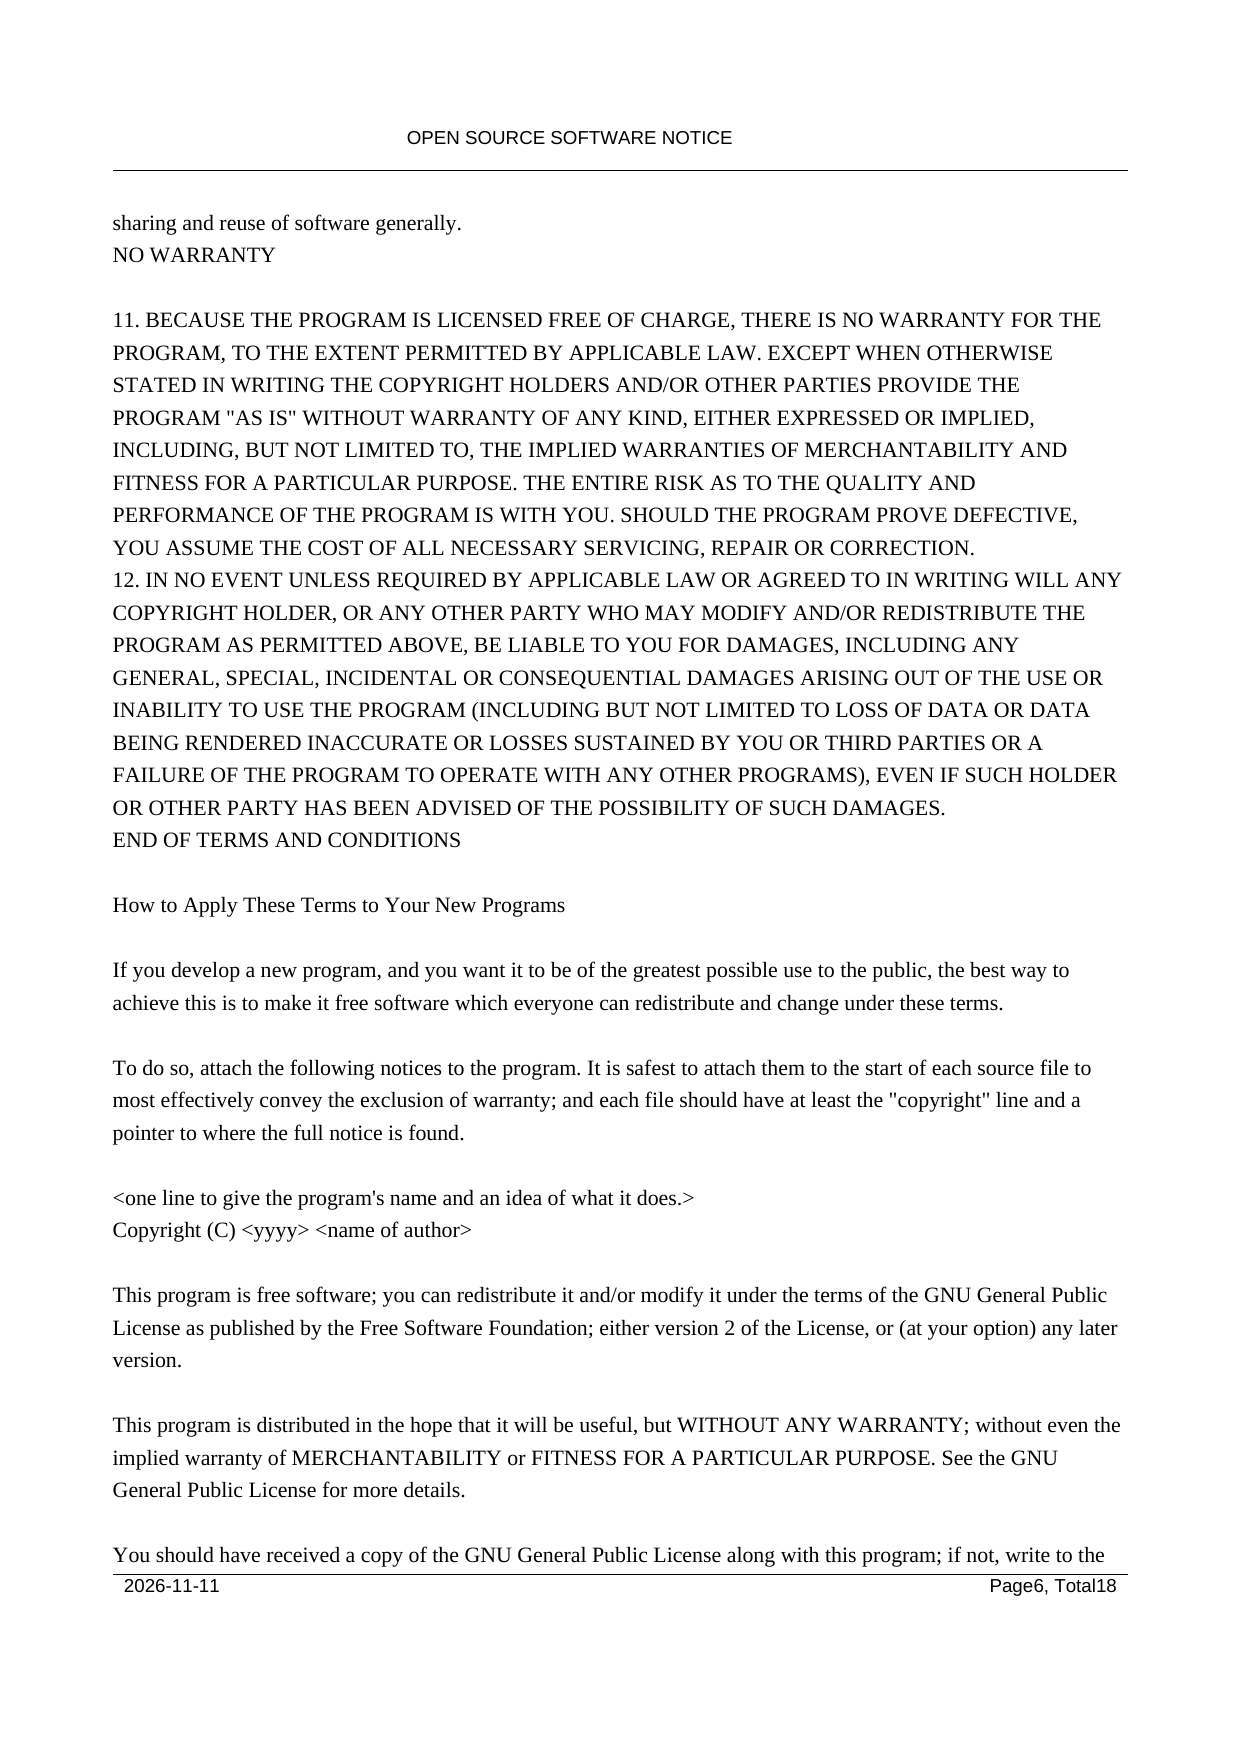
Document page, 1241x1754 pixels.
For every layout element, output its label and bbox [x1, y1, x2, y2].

text [112, 206, 1128, 1571]
